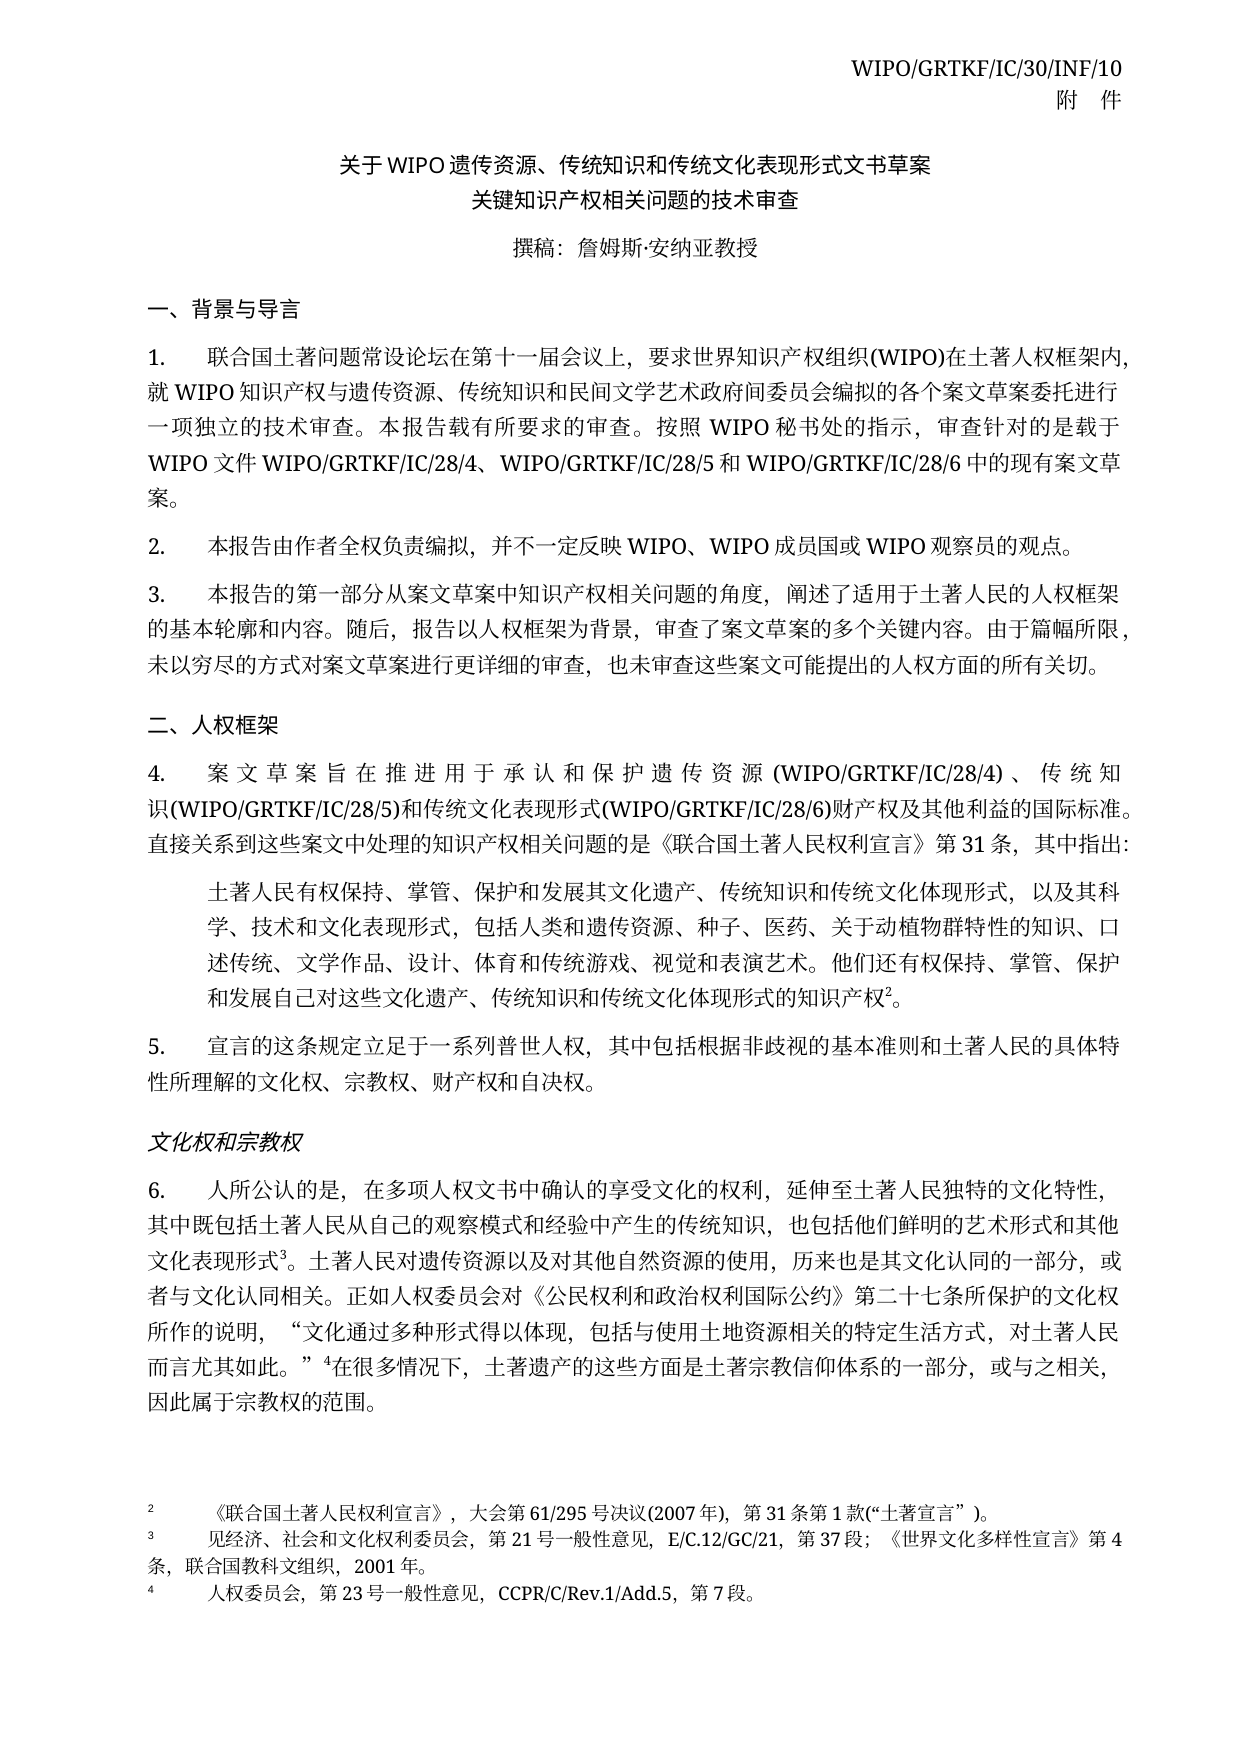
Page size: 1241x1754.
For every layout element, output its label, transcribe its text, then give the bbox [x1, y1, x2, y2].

text 6. 人所公认的是，在多项人权文书中确认的享受文化的权利，延伸至土著人民独特的文化特性，其中既包括土著人民从自己的观察模式和经验中产生的传统知识，也包括他们鲜明的艺术形式和其他文化表现形式。土著人民对遗传资源以及对其他自然资源的使用，历来也是其文化认同的一部分，或者与文化认同相关。正如人权委员会对《公民权利和政治权利国际公约》第二十七条所保护的文化权所作的说明，“文化通过多种形式得以体现，包括与使用土地资源相关的特定生活方式，对土著人民而言尤其如此。”在很多情况下，土著遗产的这些方面是土著宗教信仰体系的一部分，或与之相关，因此属于宗教权的范围。 [148, 1169, 1122, 1417]
text 二、人权框架 [148, 704, 1122, 740]
text 关于WIPO遗传资源、传统知识和传统文化表现形式文书草案 关键知识产权相关问题的技术审查 [148, 144, 1122, 215]
text 5. 宣言的这条规定立足于一系列普世人权，其中包括根据非歧视的基本准则和土著人民的具体特性所理解的文化权、宗教权、财产权和自决权。 [148, 1025, 1122, 1096]
text 文化权和宗教权 [148, 1121, 1122, 1157]
text 3. 本报告的第一部分从案文草案中知识产权相关问题的角度，阐述了适用于土著人民的人权框架的基本轮廓和内容。随后，报告以人权框架为背景，审查了案文草案的多个关键内容。由于篇幅所限，未以穷尽的方式对案文草案进行更详细的审查，也未审查这些案文可能提出的人权方面的所有关‍切。 [148, 573, 1122, 679]
text 4. 案文草案旨在推进用于承认和保护遗传资源(WIPO/GRTKF/IC/28/4)、传统知识(WIPO/GRTKF/IC/28/5)和传统文化表现形式(WIPO/GRTKF/IC/28/6)财产权及其他利益的国际标准。直接关系到这些案文中处理的知识产权相关问题的是《联合国土著人民权利宣言》第31条，其中指出： [148, 752, 1122, 859]
text 土著人民有权保持、掌管、保护和发展其文化遗产、传统知识和传统文化体现形式，以及其科学、技术和文化表现形式，包括人类和遗传资源、种子、医药、关于动植物群特性的知识、口述传统、文学作品、设计、体育和传统游戏、视觉和表演艺术。他们还有权保持、掌管、保护和发展自己对这些文化遗产、传统知识和传统文化体现形式的知识产权。 [207, 871, 1122, 1013]
text 2. 本报告由作者全权负责编拟，并不一定反映WIPO、WIPO成员国或WIPO观察员的观点。 [148, 525, 1122, 561]
text 撰稿：詹姆斯·安纳亚教授 [148, 227, 1122, 263]
text 1. 联合国土著问题常设论坛在第十一届会议上，要求世界知识产权组织(WIPO)在土著人权框架内，就WIPO知识产权与遗传资源、传统知识和民间文学艺术政府间委员会编拟的各个案文草案委托进行一项独立的技术审查。本报告载有所要求的审查。按照WIPO秘书处的指示，审查针对的是载于WIPO文件WIPO/GRTKF/IC/28/4、WIPO/GRTKF/IC/28/5和WIPO/GRTKF/IC/28/6中的现有案文草案。 [148, 336, 1122, 513]
text 一、背景与导言 [148, 288, 1122, 323]
